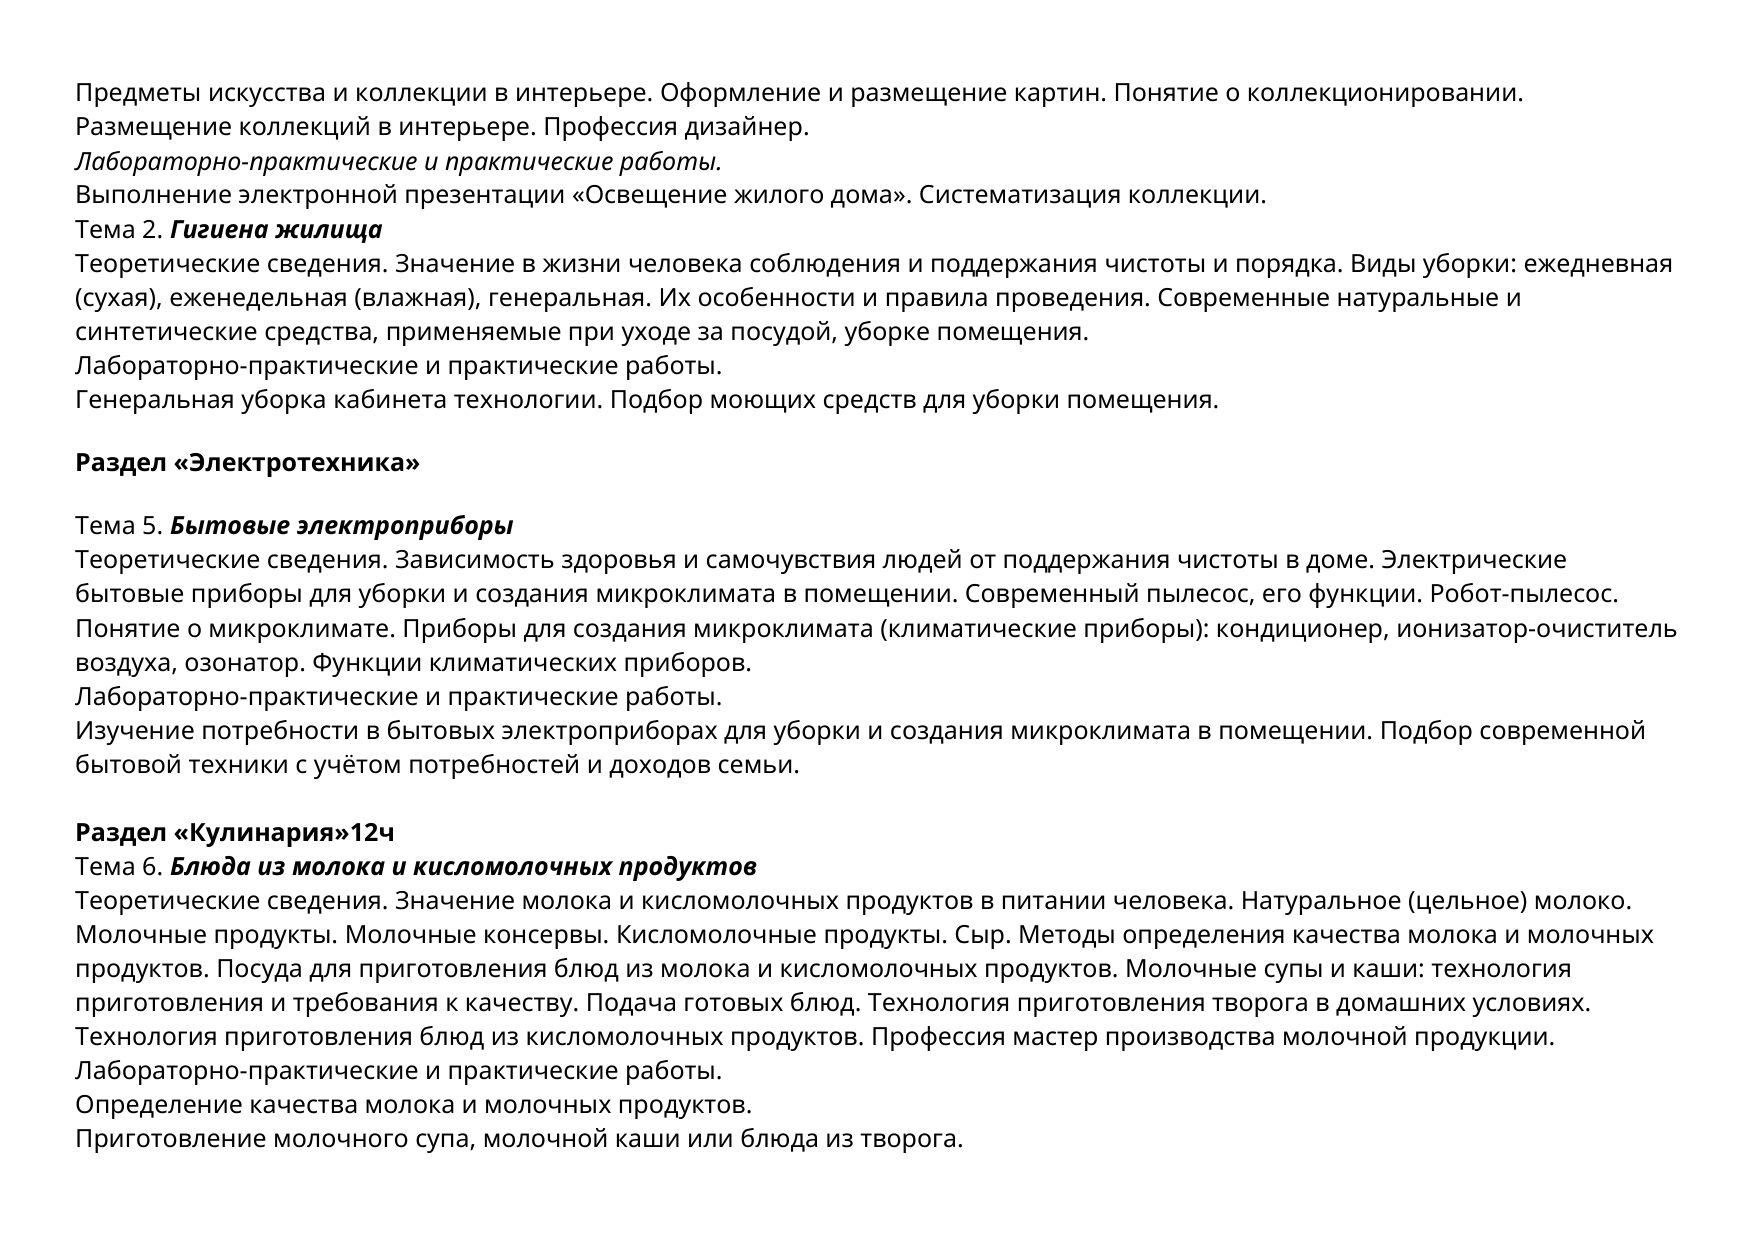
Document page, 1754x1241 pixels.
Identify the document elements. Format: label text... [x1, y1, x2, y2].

text Определение качества молока и молочных продуктов. [75, 1087, 1679, 1121]
text Тема 5. Бытовые электроприборы [75, 508, 1679, 542]
text Раздел «Электротехника» [75, 445, 1679, 479]
text Тема 2. Гигиена жилища [75, 211, 1679, 245]
text Лабораторно-практические и практические работы. [75, 678, 1679, 712]
text Предметы искусства и коллекции в интерьере. Оформление и размещение картин. Понятие о коллекционировании. Размещение коллекций в интерьере. Профессия дизайнер. [75, 75, 1679, 143]
text Теоретические сведения. Значение в жизни человека соблюдения и поддержания чистоты и порядка. Виды уборки: ежедневная (сухая), еженедельная (влажная), генеральная. Их особенности и правила проведения. Современные натуральные и синтетические средства, применяемые при уходе за посудой, уборке помещения. [75, 245, 1679, 347]
text Приготовление молочного супа, молочной каши или блюда из творога. [75, 1121, 1679, 1155]
text Теоретические сведения. Зависимость здоровья и самочувствия людей от поддержания чистоты в доме. Электрические бытовые приборы для уборки и создания микроклимата в помещении. Современный пылесос, его функции. Робот-пылесос. Понятие о микроклимате. Приборы для создания микроклимата (климатические приборы): кондиционер, ионизатор-очиститель воздуха, озонатор. Функции климатических приборов. [75, 542, 1679, 678]
text Теоретические сведения. Значение молока и кисломолочных продуктов в питании человека. Натуральное (цельное) молоко. Молочные продукты. Молочные консервы. Кисломолочные продукты. Сыр. Методы определения качества молока и молочных продуктов. Посуда для приготовления блюд из молока и кисломолочных продуктов. Молочные супы и каши: технология приготовления и требования к качеству. Подача готовых блюд. Технология приготовления творога в домашних условиях. Технология приготовления блюд из кисломолочных продуктов. Профессия мастер производства молочной продукции. [75, 883, 1679, 1053]
text Лабораторно-практические и практические работы. [75, 1053, 1679, 1087]
text Тема 6. Блюда из молока и кисломолочных продуктов [75, 849, 1679, 883]
text Лабораторно-практические и практические работы. [75, 143, 1679, 177]
text Раздел «Кулинария»12ч [75, 814, 1679, 849]
text Выполнение электронной презентации «Освещение жилого дома». Систематизация коллекции. [75, 177, 1679, 211]
text Лабораторно-практические и практические работы. [75, 347, 1679, 382]
text Генеральная уборка кабинета технологии. Подбор моющих средств для уборки помещения. [75, 382, 1679, 416]
text Изучение потребности в бытовых электроприборах для уборки и создания микроклимата в помещении. Подбор современной бытовой техники с учётом потребностей и доходов семьи. [75, 712, 1679, 781]
